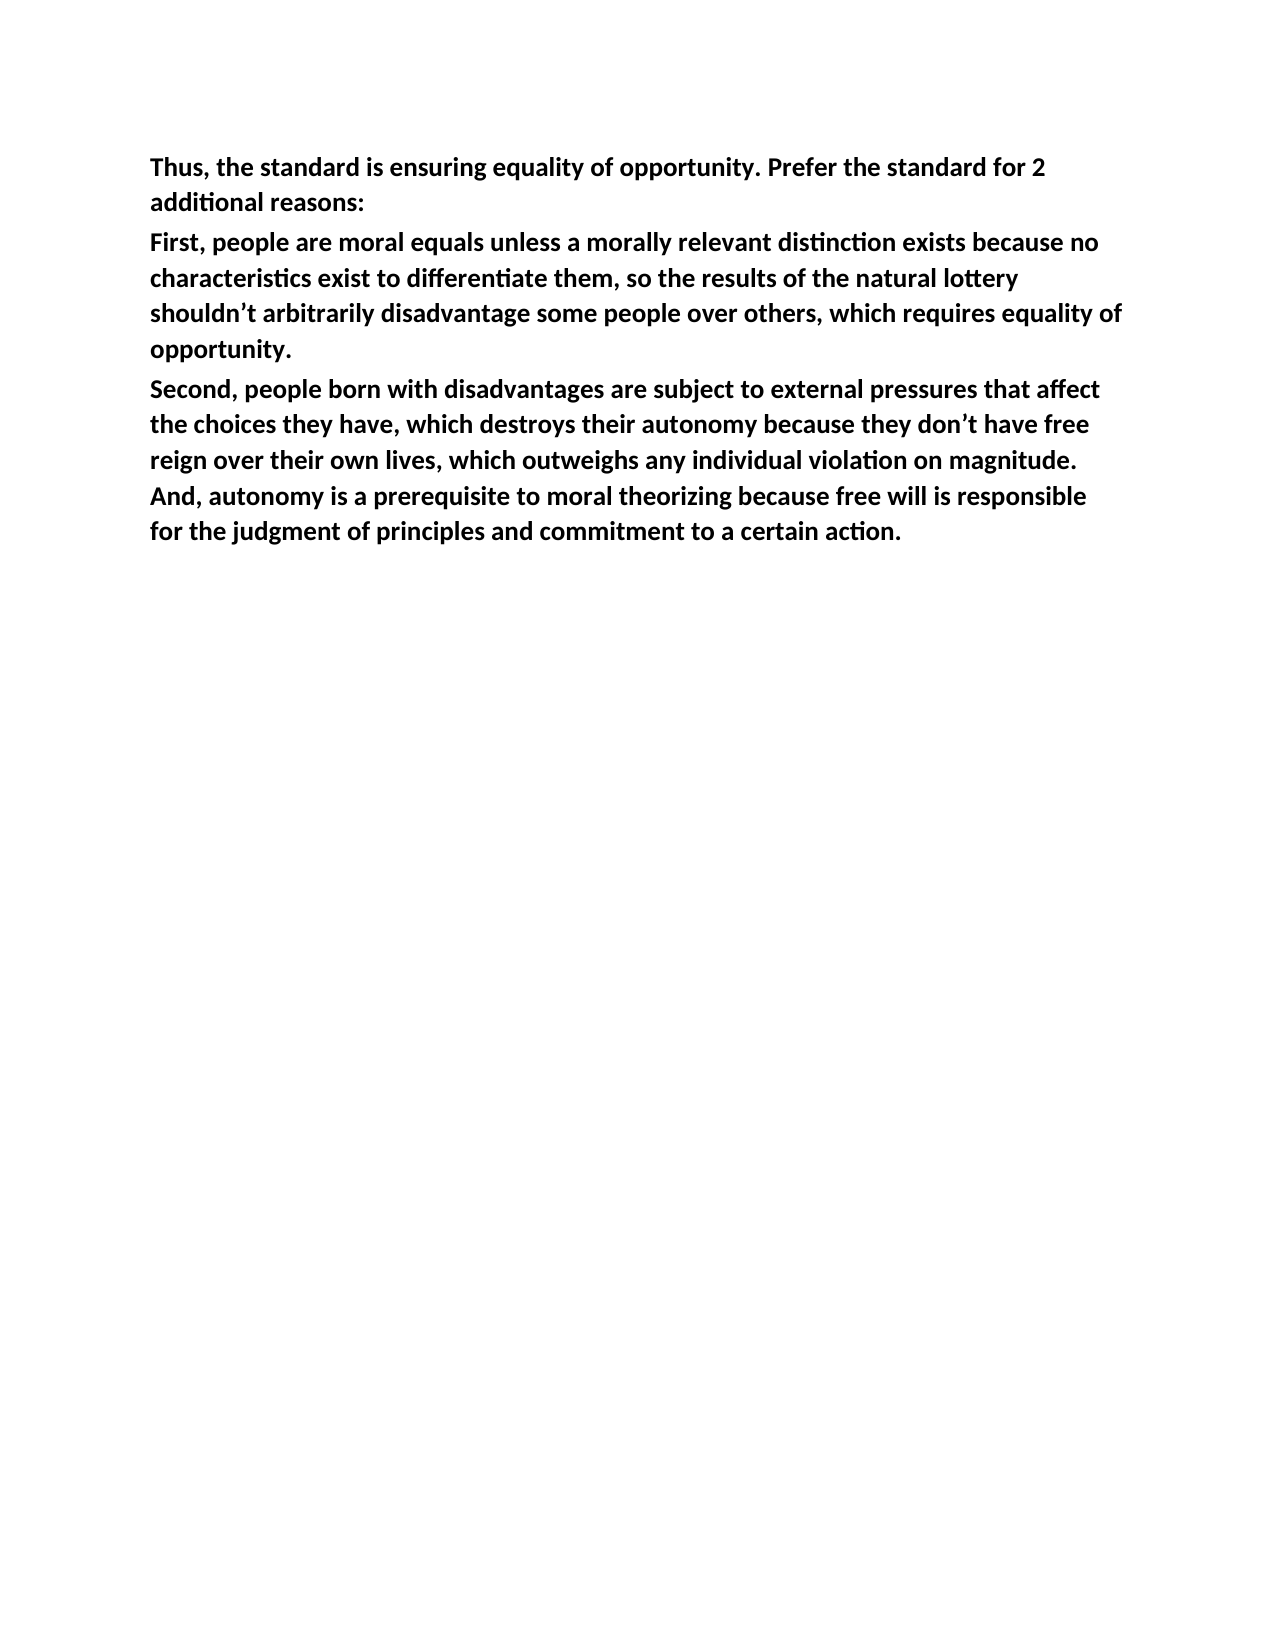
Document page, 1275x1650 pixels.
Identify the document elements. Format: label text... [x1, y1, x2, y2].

subtitle Second, people born with disadvantages are subject to external pressures that affect the choices they have, which destroys their autonomy because they don’t have free reign over their own lives, which outweighs any individual violation on magnitude. And, autonomy is a prerequisite to moral theorizing because free will is responsible for the judgment of principles and commitment to a certain action. [150, 372, 1125, 548]
subtitle First, people are moral equals unless a morally relevant distinction exists because no characteristics exist to differentiate them, so the results of the natural lottery shouldn’t arbitrarily disadvantage some people over others, which requires equality of opportunity. [150, 225, 1125, 365]
subtitle Thus, the standard is ensuring equality of opportunity. Prefer the standard for 2 additional reasons: [150, 150, 1125, 219]
